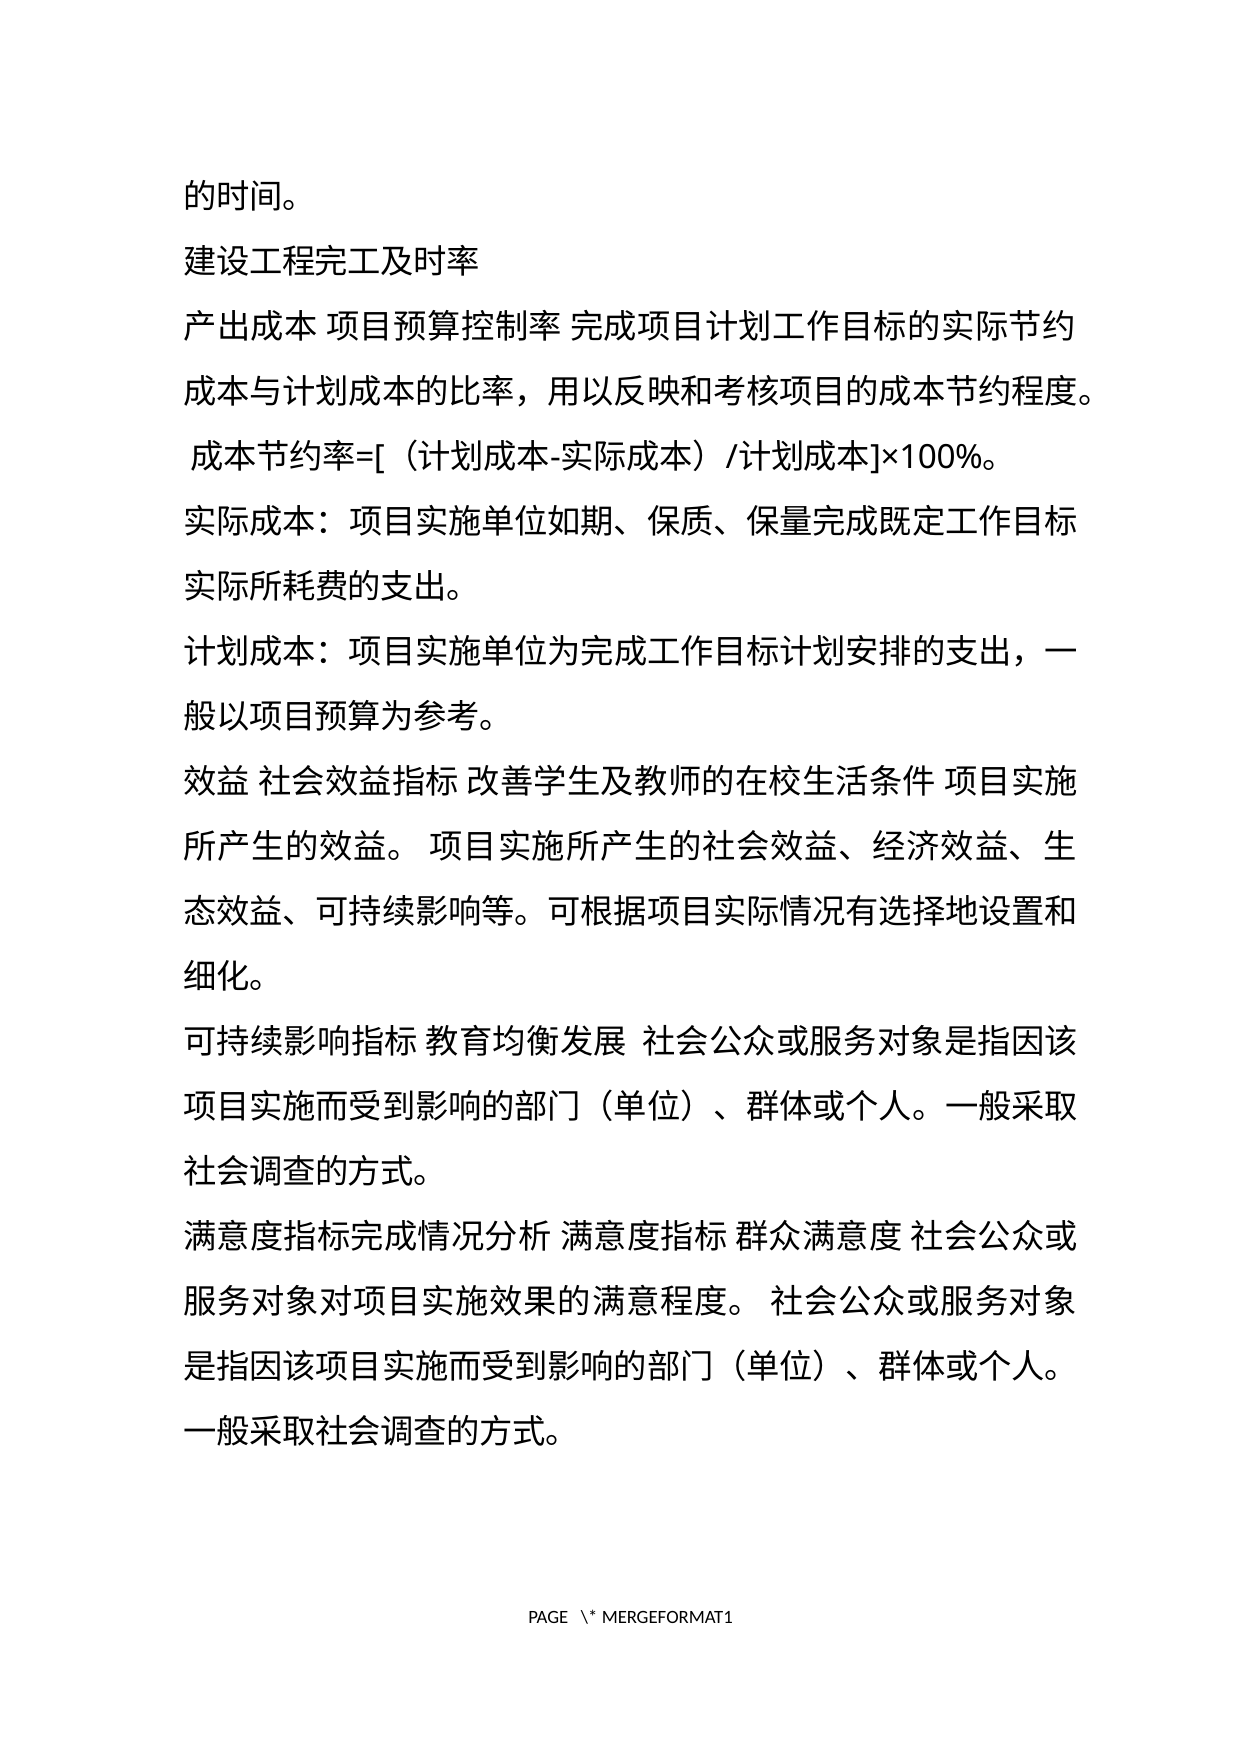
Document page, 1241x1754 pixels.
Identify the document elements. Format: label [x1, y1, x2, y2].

text [183, 162, 1078, 1592]
